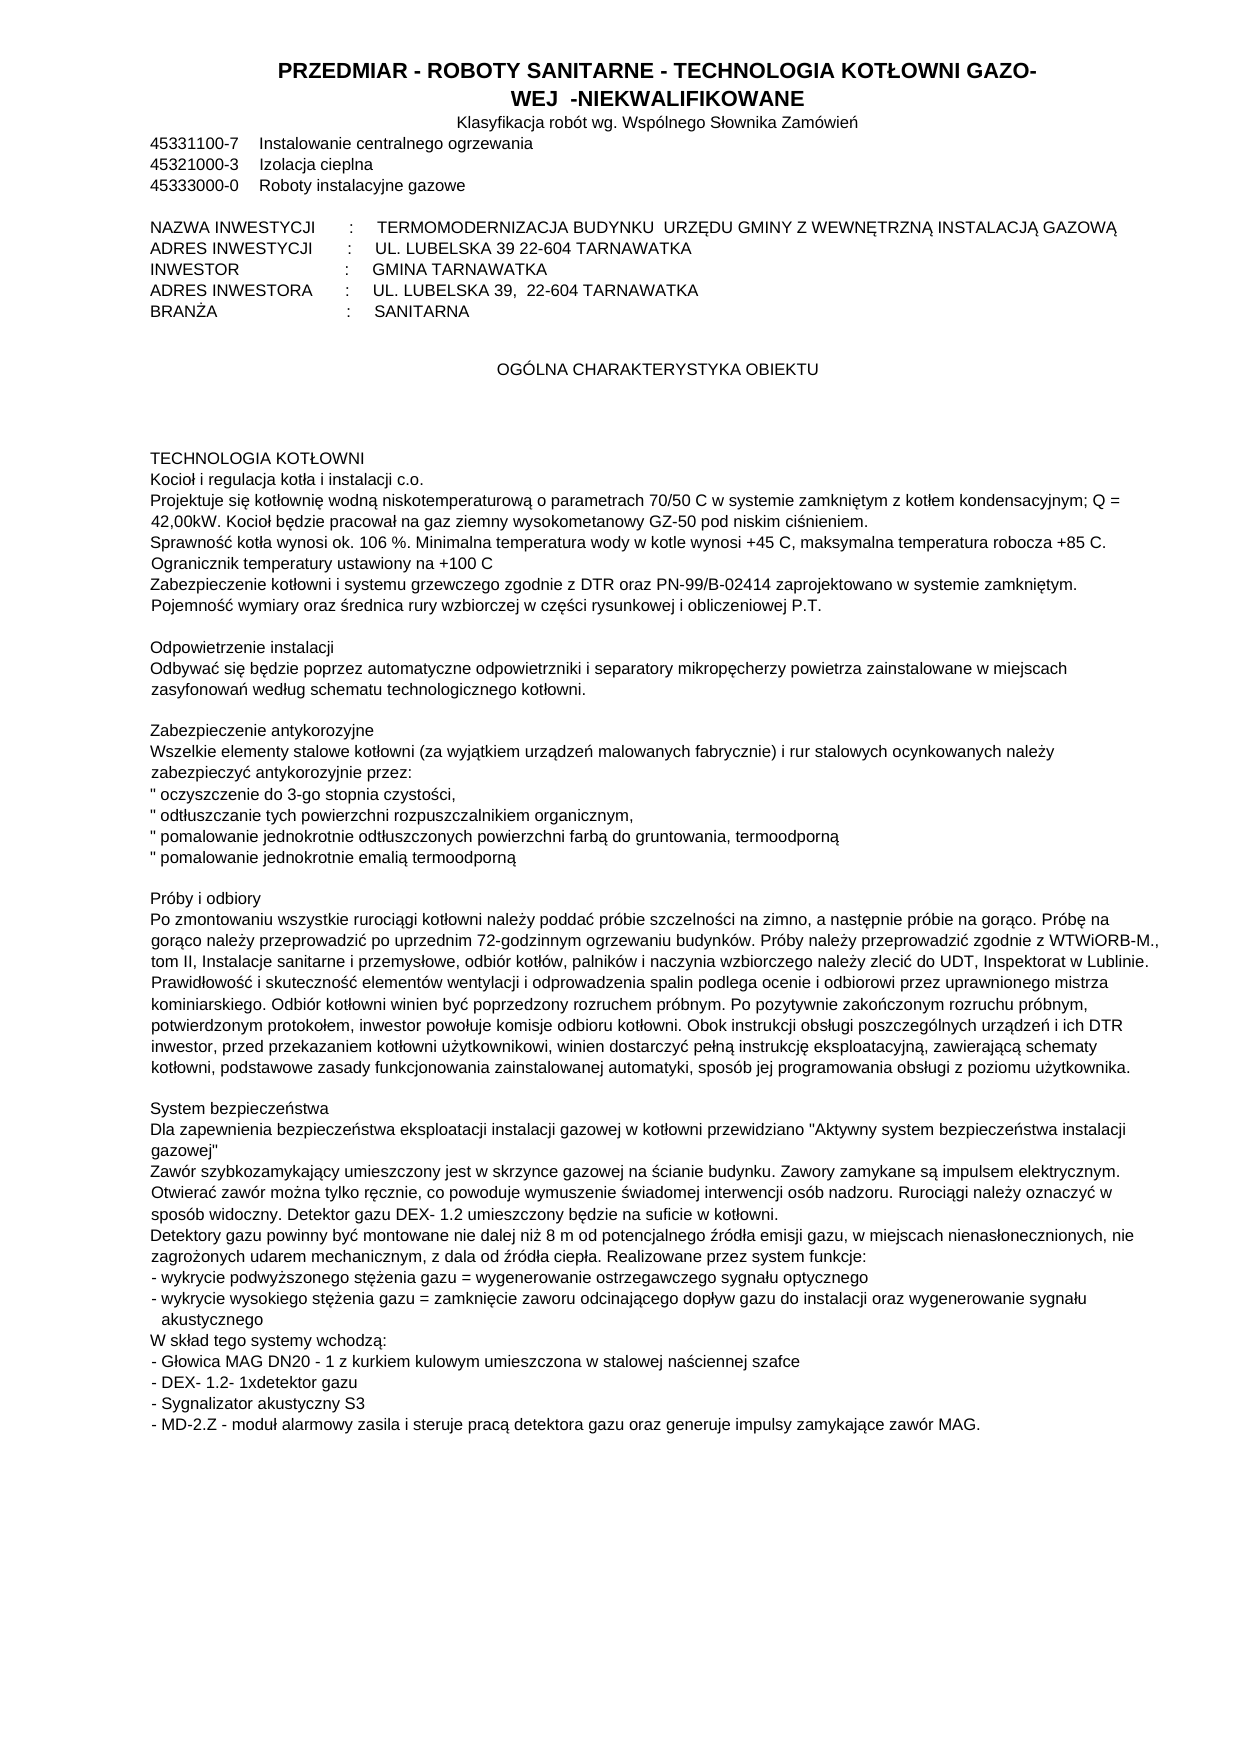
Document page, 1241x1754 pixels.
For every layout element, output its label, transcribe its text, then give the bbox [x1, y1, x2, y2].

text PRZEDMIAR - ROBOTY SANITARNE - TECHNOLOGIA KOTŁOWNI GAZO- [153, 58, 1161, 83]
text " odtłuszczanie tych powierzchni rozpuszczalnikiem organicznym, [150, 805, 1162, 824]
text Próby i odbiory [150, 889, 1162, 908]
list Głowica MAG DN20 - 1 z kurkiem kulowym umieszczona w stalowej naściennej szafce [151, 1352, 1162, 1371]
text Dla zapewnienia bezpieczeństwa eksploatacji instalacji gazowej w kotłowni przewidziano "Aktywny system bezpieczeństwa instalacji gazowej" [150, 1120, 1162, 1160]
text Zawór szybkozamykający umieszczony jest w skrzynce gazowej na ścianie budynku. Zawory zamykane są impulsem elektrycznym. Otwierać zawór można tylko ręcznie, co powoduje wymuszenie świadomej interwencji osób nadzoru. Rurociągi należy oznaczyć w sposób widoczny. Detektor gazu DEX- 1.2 umieszczony będzie na suficie w kotłowni. [150, 1162, 1162, 1223]
text Sprawność kotła wynosi ok. 106 %. Minimalna temperatura wody w kotle wynosi +45 C, maksymalna temperatura robocza +85 C. Ogranicznik temperatury ustawiony na +100 C [150, 533, 1162, 573]
text ADRES INWESTORA : UL. LUBELSKA 39, 22-604 TARNAWATKA [150, 281, 1162, 300]
list MD-2.Z - moduł alarmowy zasila i steruje pracą detektora gazu oraz generuje impulsy zamykające zawór MAG. [151, 1415, 1162, 1434]
text " oczyszczenie do 3-go stopnia czystości, [150, 784, 1162, 803]
text " pomalowanie jednokrotnie emalią termoodporną [150, 847, 1162, 867]
text NAZWA INWESTYCJI : TERMOMODERNIZACJA BUDYNKU URZĘDU GMINY Z WEWNĘTRZNĄ INSTALACJĄ GAZOWĄ [150, 218, 1162, 237]
text Odbywać się będzie poprzez automatyczne odpowietrzniki i separatory mikropęcherzy powietrza zainstalowane w miejscach zasyfonowań według schematu technologicznego kotłowni. [150, 658, 1162, 699]
text Projektuje się kotłownię wodną niskotemperaturową o parametrach 70/50 C w systemie zamkniętym z kotłem kondensacyjnym; Q = 42,00kW. Kocioł będzie pracował na gaz ziemny wysokometanowy GZ-50 pod niskim ciśnieniem. [150, 491, 1162, 531]
text Po zmontowaniu wszystkie rurociągi kotłowni należy poddać próbie szczelności na zimno, a następnie próbie na gorąco. Próbę na gorąco należy przeprowadzić po uprzednim 72-godzinnym ogrzewaniu budynków. Próby należy przeprowadzić zgodnie z WTWiORB-M., tom II, Instalacje sanitarne i przemysłowe, odbiór kotłów, palników i naczynia wzbiorczego należy zlecić do UDT, Inspektorat w Lublinie. Prawidłowość i skuteczność elementów wentylacji i odprowadzenia spalin podlega ocenie i odbiorowi przez uprawnionego mistrza kominiarskiego. Odbiór kotłowni winien być poprzedzony rozruchem próbnym. Po pozytywnie zakończonym rozruchu próbnym, potwierdzonym protokołem, inwestor powołuje komisje odbioru kotłowni. Obok instrukcji obsługi poszczególnych urządzeń i ich DTR inwestor, przed przekazaniem kotłowni użytkownikowi, winien dostarczyć pełną instrukcję eksploatacyjną, zawierającą schematy kotłowni, podstawowe zasady funkcjonowania zainstalowanej automatyki, sposób jej programowania obsługi z poziomu użytkownika. [150, 910, 1162, 1077]
text " pomalowanie jednokrotnie odtłuszczonych powierzchni farbą do gruntowania, termoodporną [150, 826, 1162, 846]
list wykrycie podwyższonego stężenia gazu = wygenerowanie ostrzegawczego sygnału optycznego [151, 1267, 1162, 1287]
text OGÓLNA CHARAKTERYSTYKA OBIEKTU [154, 360, 1162, 379]
text System bezpieczeństwa [150, 1099, 1162, 1118]
list Sygnalizator akustyczny S3 [151, 1394, 1162, 1413]
text WEJ -NIEKWALIFIKOWANE [153, 85, 1162, 111]
text TECHNOLOGIA KOTŁOWNI [150, 448, 1162, 468]
text W skład tego systemy wchodzą: [150, 1331, 1162, 1350]
text Kocioł i regulacja kotła i instalacji c.o. [150, 469, 1162, 489]
text Zabezpieczenie kotłowni i systemu grzewczego zgodnie z DTR oraz PN-99/B-02414 zaprojektowano w systemie zamkniętym. Pojemność wymiary oraz średnica rury wzbiorczej w części rysunkowej i obliczeniowej P.T. [150, 575, 1162, 615]
list wykrycie wysokiego stężenia gazu = zamknięcie zaworu odcinającego dopływ gazu do instalacji oraz wygenerowanie sygnału akustycznego [151, 1288, 1162, 1329]
text Zabezpieczenie antykorozyjne [150, 721, 1162, 740]
text 45331100-7 Instalowanie centralnego ogrzewania [150, 134, 1162, 153]
text Klasyfikacja robót wg. Wspólnego Słownika Zamówień [154, 113, 1161, 132]
text Wszelkie elementy stalowe kotłowni (za wyjątkiem urządzeń malowanych fabrycznie) i rur stalowych ocynkowanych należy zabezpieczyć antykorozyjnie przez: [150, 742, 1136, 782]
text 45333000-0 Roboty instalacyjne gazowe [150, 176, 1162, 195]
text Detektory gazu powinny być montowane nie dalej niż 8 m od potencjalnego źródła emisji gazu, w miejscach nienasłonecznionych, nie zagrożonych udarem mechanicznym, z dala od źródła ciepła. Realizowane przez system funkcje: [150, 1225, 1162, 1266]
text BRANŻA : SANITARNA [150, 302, 1162, 321]
text INWESTOR : GMINA TARNAWATKA [150, 260, 1162, 279]
text 45321000-3 Izolacja cieplna [150, 155, 1162, 174]
list DEX- 1.2- 1xdetektor gazu [151, 1373, 1162, 1392]
text Odpowietrzenie instalacji [150, 637, 1162, 657]
text ADRES INWESTYCJI : UL. LUBELSKA 39 22-604 TARNAWATKA [150, 239, 1162, 258]
